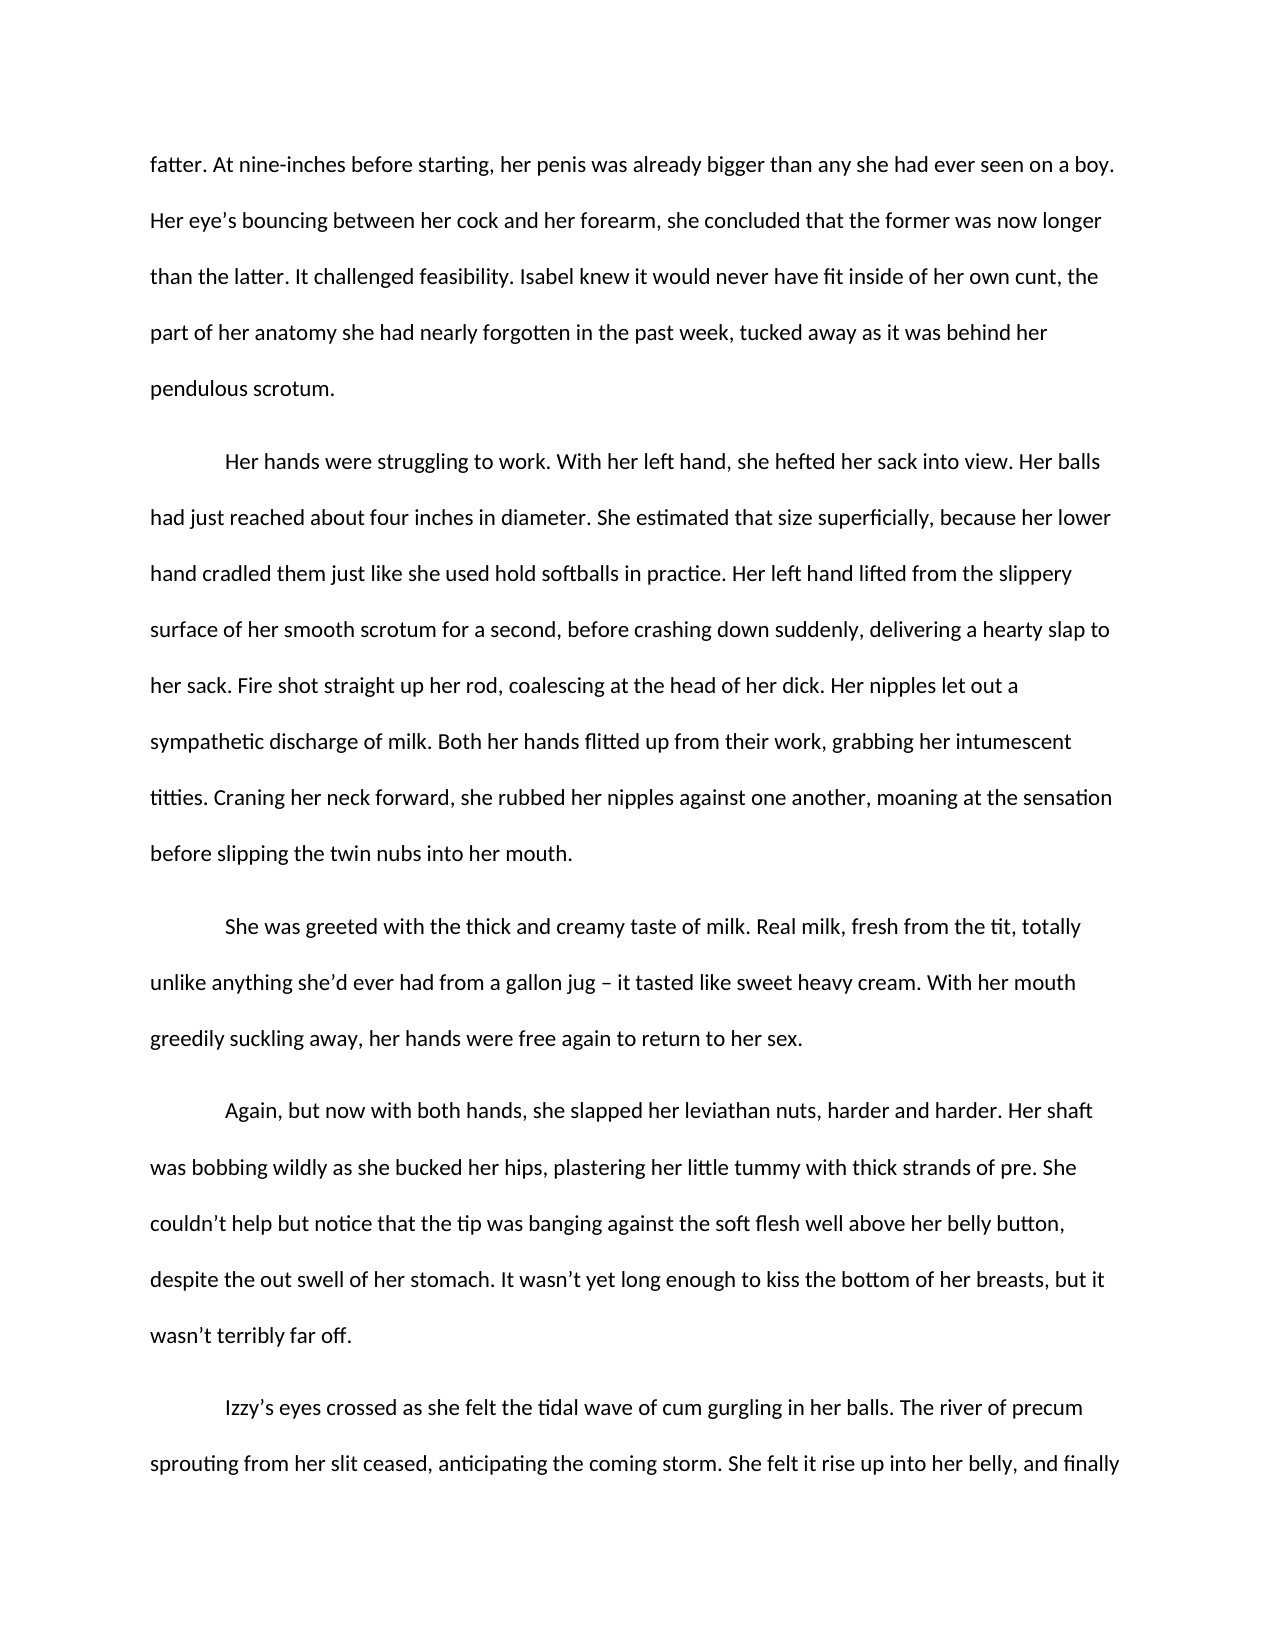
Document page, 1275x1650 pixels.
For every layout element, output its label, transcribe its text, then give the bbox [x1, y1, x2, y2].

text Her hands were struggling to work. With her left hand, she hefted her sack into view. Her balls had just reached about four inches in diameter. She estimated that size superficially, because her lower hand cradled them just like she used hold softballs in practice. Her left hand lifted from the slippery surface of her smooth scrotum for a second, before crashing down suddenly, delivering a hearty slap to her sack. Fire shot straight up her rod, coalescing at the head of her dick. Her nipples let out a sympathetic discharge of milk. Both her hands flitted up from their work, grabbing her intumescent titties. Craning her neck forward, she rubbed her nipples against one another, moaning at the sensation before slipping the twin nubs into her mouth. [150, 447, 1125, 867]
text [150, 150, 1125, 402]
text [150, 1393, 1125, 1478]
text Again, but now with both hands, she slapped her leviathan nuts, harder and harder. Her shaft was bobbing wildly as she bucked her hips, plastering her little tummy with thick strands of pre. She couldn’t help but notice that the tip was banging against the soft flesh well above her belly button, despite the out swell of her stomach. It wasn’t yet long enough to kiss the bottom of her breasts, but it wasn’t terribly far off. [150, 1097, 1125, 1349]
text She was greeted with the thick and creamy taste of milk. Real milk, fresh from the tit, totally unlike anything she’d ever had from a gallon jug – it tasted like sweet heavy cream. With her mouth greedily suckling away, her hands were free again to return to her sex. [150, 912, 1125, 1052]
